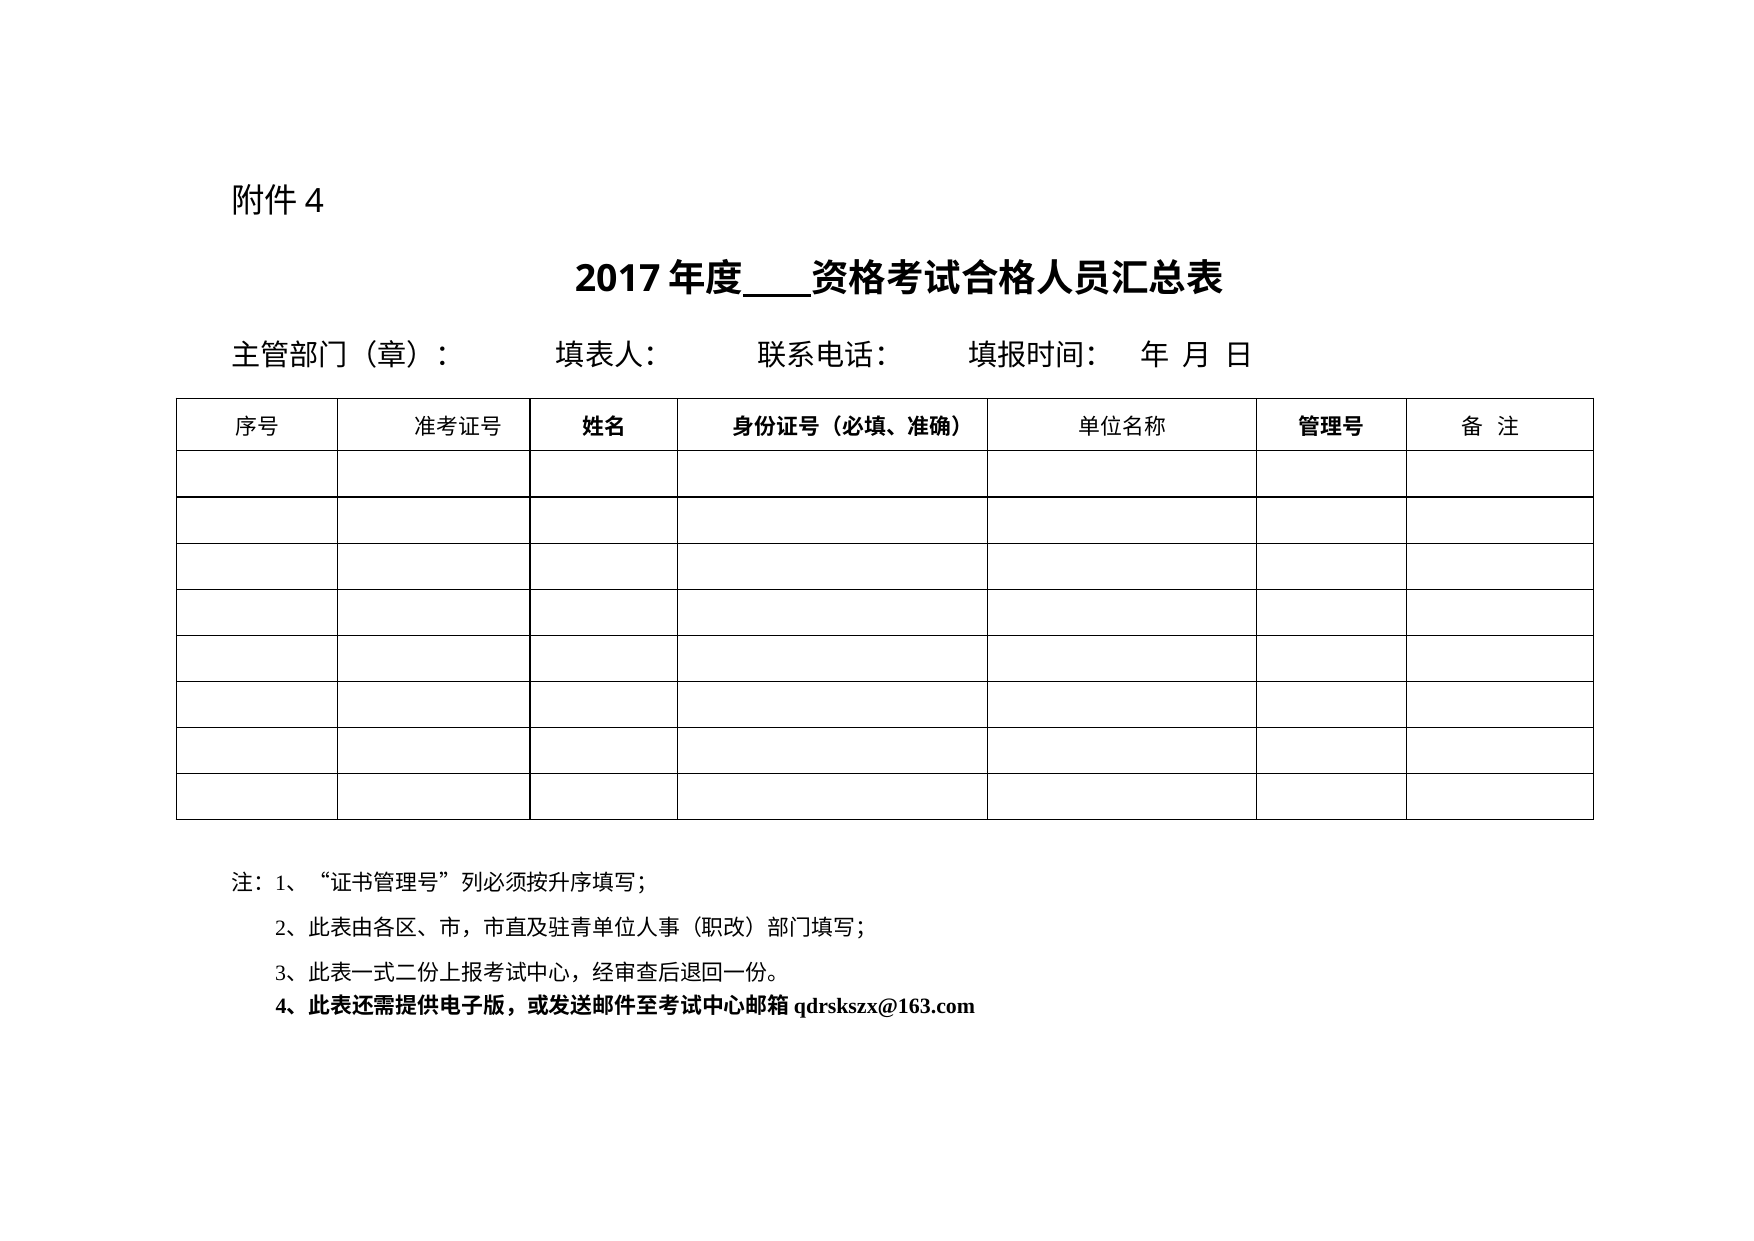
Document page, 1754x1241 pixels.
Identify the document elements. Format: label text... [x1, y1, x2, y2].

table_cell [338, 682, 529, 727]
table_cell [1407, 728, 1593, 773]
table_cell [177, 682, 337, 727]
table_cell [531, 774, 677, 819]
table_cell [1257, 728, 1406, 773]
table_cell [988, 590, 1256, 634]
table_cell [177, 636, 337, 681]
text 2017年度 资格考试合格人员汇总表 [231, 243, 1566, 308]
table_header 序号 [177, 399, 337, 450]
table_cell [988, 728, 1256, 773]
text 4、此表还需提供电子版，或发送邮件至考试中心邮箱qdrskszx@163.com [187, 987, 1566, 1020]
table_cell [177, 728, 337, 773]
table_cell [177, 451, 337, 496]
table_cell [678, 498, 987, 542]
table_cell [988, 498, 1256, 542]
table_cell [1257, 682, 1406, 727]
table_cell [1407, 636, 1593, 681]
table_cell [678, 774, 987, 819]
table_cell [1407, 590, 1593, 634]
table_cell [531, 728, 677, 773]
text 附件4 [231, 165, 1566, 230]
table_cell [338, 590, 529, 634]
table_cell [678, 451, 987, 496]
table_header 管理号 [1257, 399, 1406, 450]
table_cell [177, 544, 337, 588]
table_header 单位名称 [988, 399, 1256, 450]
table_cell [338, 728, 529, 773]
table_header 姓名 [531, 399, 677, 450]
table_cell [177, 498, 337, 542]
table_cell [338, 498, 529, 542]
table_cell [1257, 590, 1406, 634]
table_header 备 注 [1407, 399, 1593, 450]
table_cell [1257, 774, 1406, 819]
table_cell [678, 636, 987, 681]
table_cell [678, 682, 987, 727]
table_cell [678, 728, 987, 773]
table_cell [1257, 451, 1406, 496]
table_cell [338, 451, 529, 496]
table_cell [1407, 774, 1593, 819]
table_cell [531, 682, 677, 727]
table_cell [177, 774, 337, 819]
table_cell [988, 544, 1256, 588]
text 2、此表由各区、市，市直及驻青单位人事（职改）部门填写； [231, 910, 1566, 942]
table_cell [531, 590, 677, 634]
table_header 身份证号（必填、准确） [678, 399, 987, 450]
text 3、此表一式二份上报考试中心，经审查后退回一份。 [187, 955, 1566, 987]
table_cell [988, 636, 1256, 681]
table_cell [338, 774, 529, 819]
table_cell [338, 544, 529, 588]
table_cell [988, 451, 1256, 496]
text 主管部门（章）： 填表人： 联系电话： 填报时间： 年 月 日 [231, 320, 1566, 385]
table_cell [1407, 544, 1593, 588]
table_cell [988, 682, 1256, 727]
table_cell [678, 590, 987, 634]
table_cell [531, 498, 677, 542]
table_cell [177, 590, 337, 634]
table_cell [1407, 451, 1593, 496]
table_cell [1407, 498, 1593, 542]
table_header 准考证号 [338, 399, 529, 450]
table_cell [1257, 544, 1406, 588]
table_cell [1407, 682, 1593, 727]
table_cell [1257, 498, 1406, 542]
table_cell [338, 636, 529, 681]
table_cell [531, 451, 677, 496]
table_cell [678, 544, 987, 588]
table_cell [531, 544, 677, 588]
table_cell [531, 636, 677, 681]
text 注：1、“证书管理号”列必须按升序填写； [231, 865, 1566, 897]
table_cell [1257, 636, 1406, 681]
table_cell [988, 774, 1256, 819]
